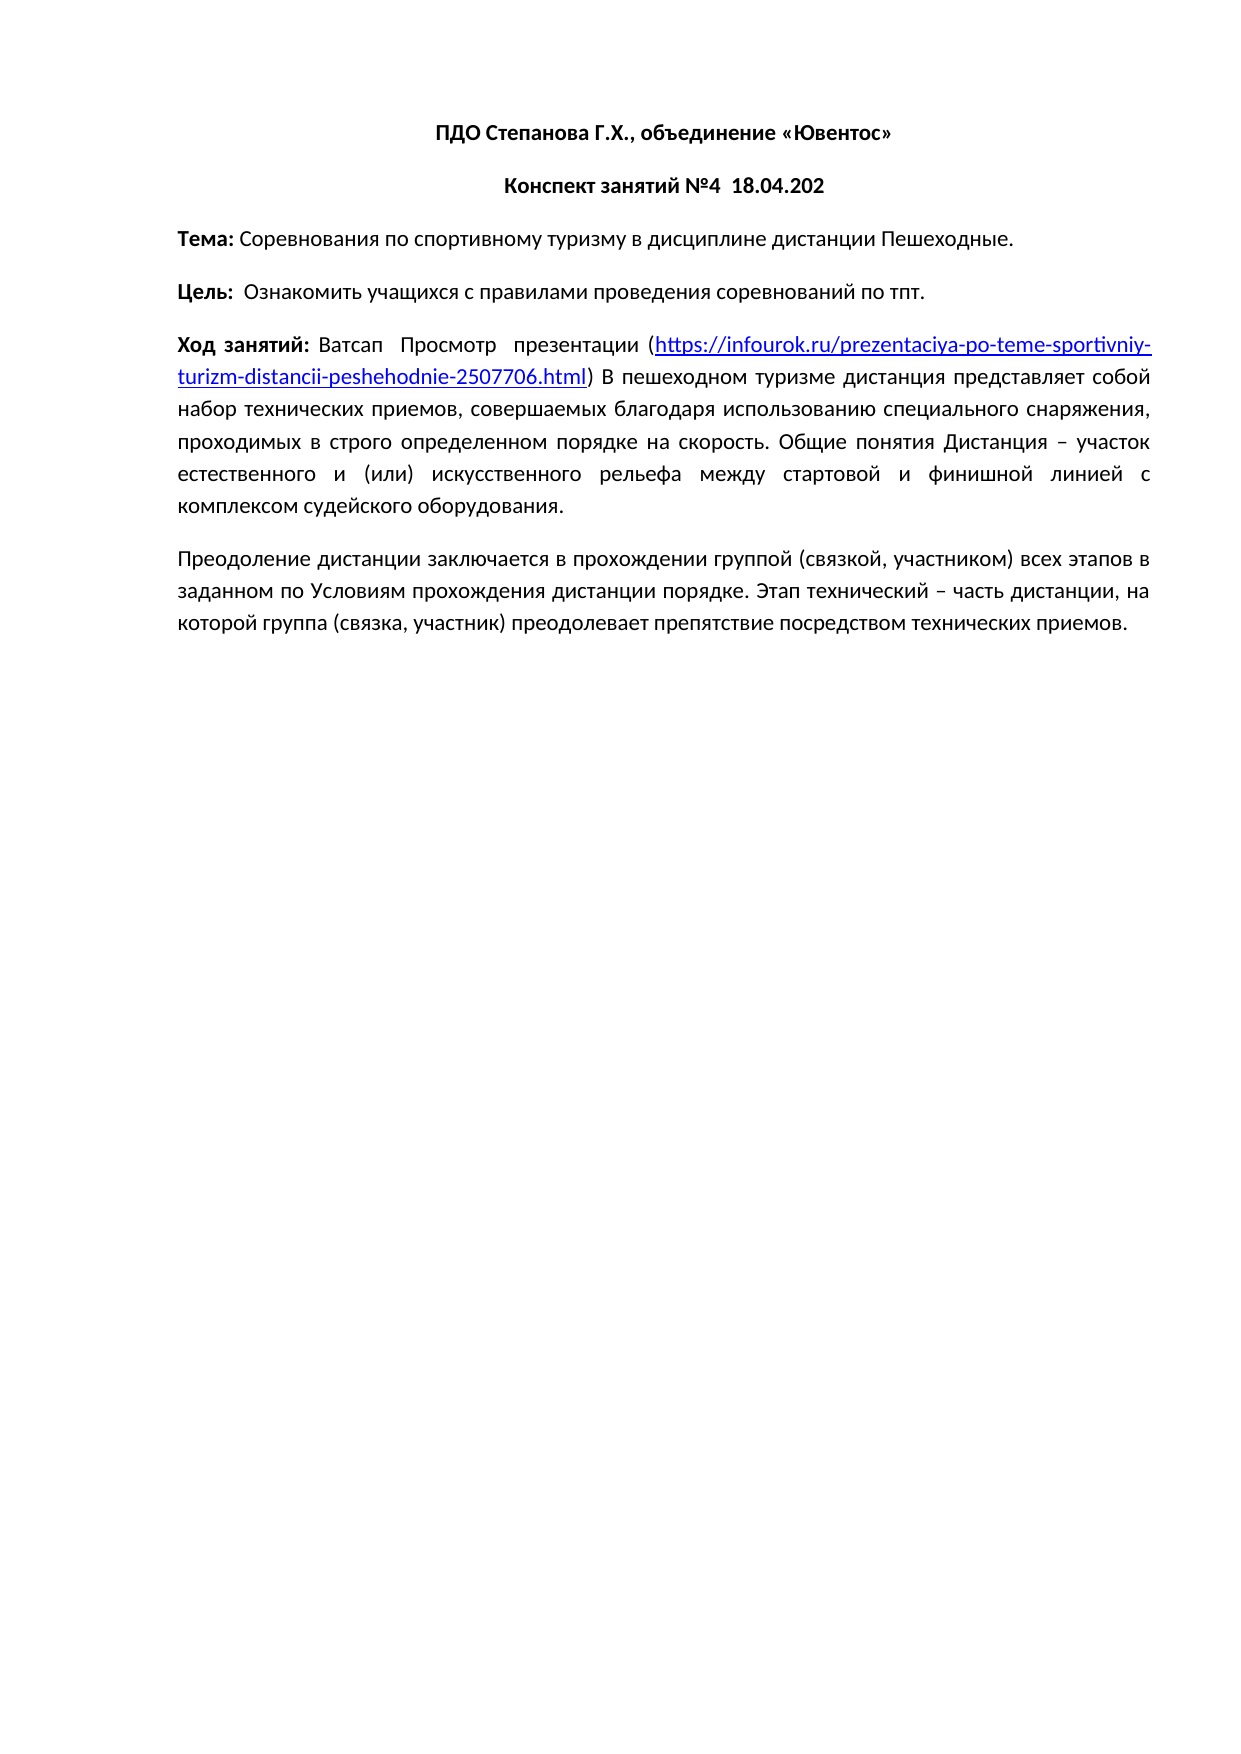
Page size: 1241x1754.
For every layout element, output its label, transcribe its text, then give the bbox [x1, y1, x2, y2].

text Конспект занятий №4 18.04.202 [177, 171, 1152, 199]
text ПДО Степанова Г.Х., объединение «Ювентос» [177, 118, 1152, 146]
text Цель: Ознакомить учащихся с правилами проведения соревнований по тпт. [177, 277, 1152, 305]
text Ход занятий: Ватсап Просмотр презентации (https://infourok.ru/prezentaciya-po-teme-sportivniy-turizm-distancii-peshehodnie-2507706.html) В пешеходном туризме дистанция представляет собой набор технических приемов, совершаемых благодаря использованию специального снаряжения, проходимых в строго определенном порядке на скорость. Общие понятия Дистанция – участок естественного и (или) искусственного рельефа между стартовой и финишной линией с комплексом судейского оборудования. [177, 330, 1152, 519]
text Тема: Соревнования по спортивному туризму в дисциплине дистанции Пешеходные. [177, 224, 1152, 252]
text Преодоление дистанции заключается в прохождении группой (связкой, участником) всех этапов в заданном по Условиям прохождения дистанции порядке. Этап технический – часть дистанции, на которой группа (связка, участник) преодолевает препятствие посредством технических приемов. [177, 544, 1152, 637]
